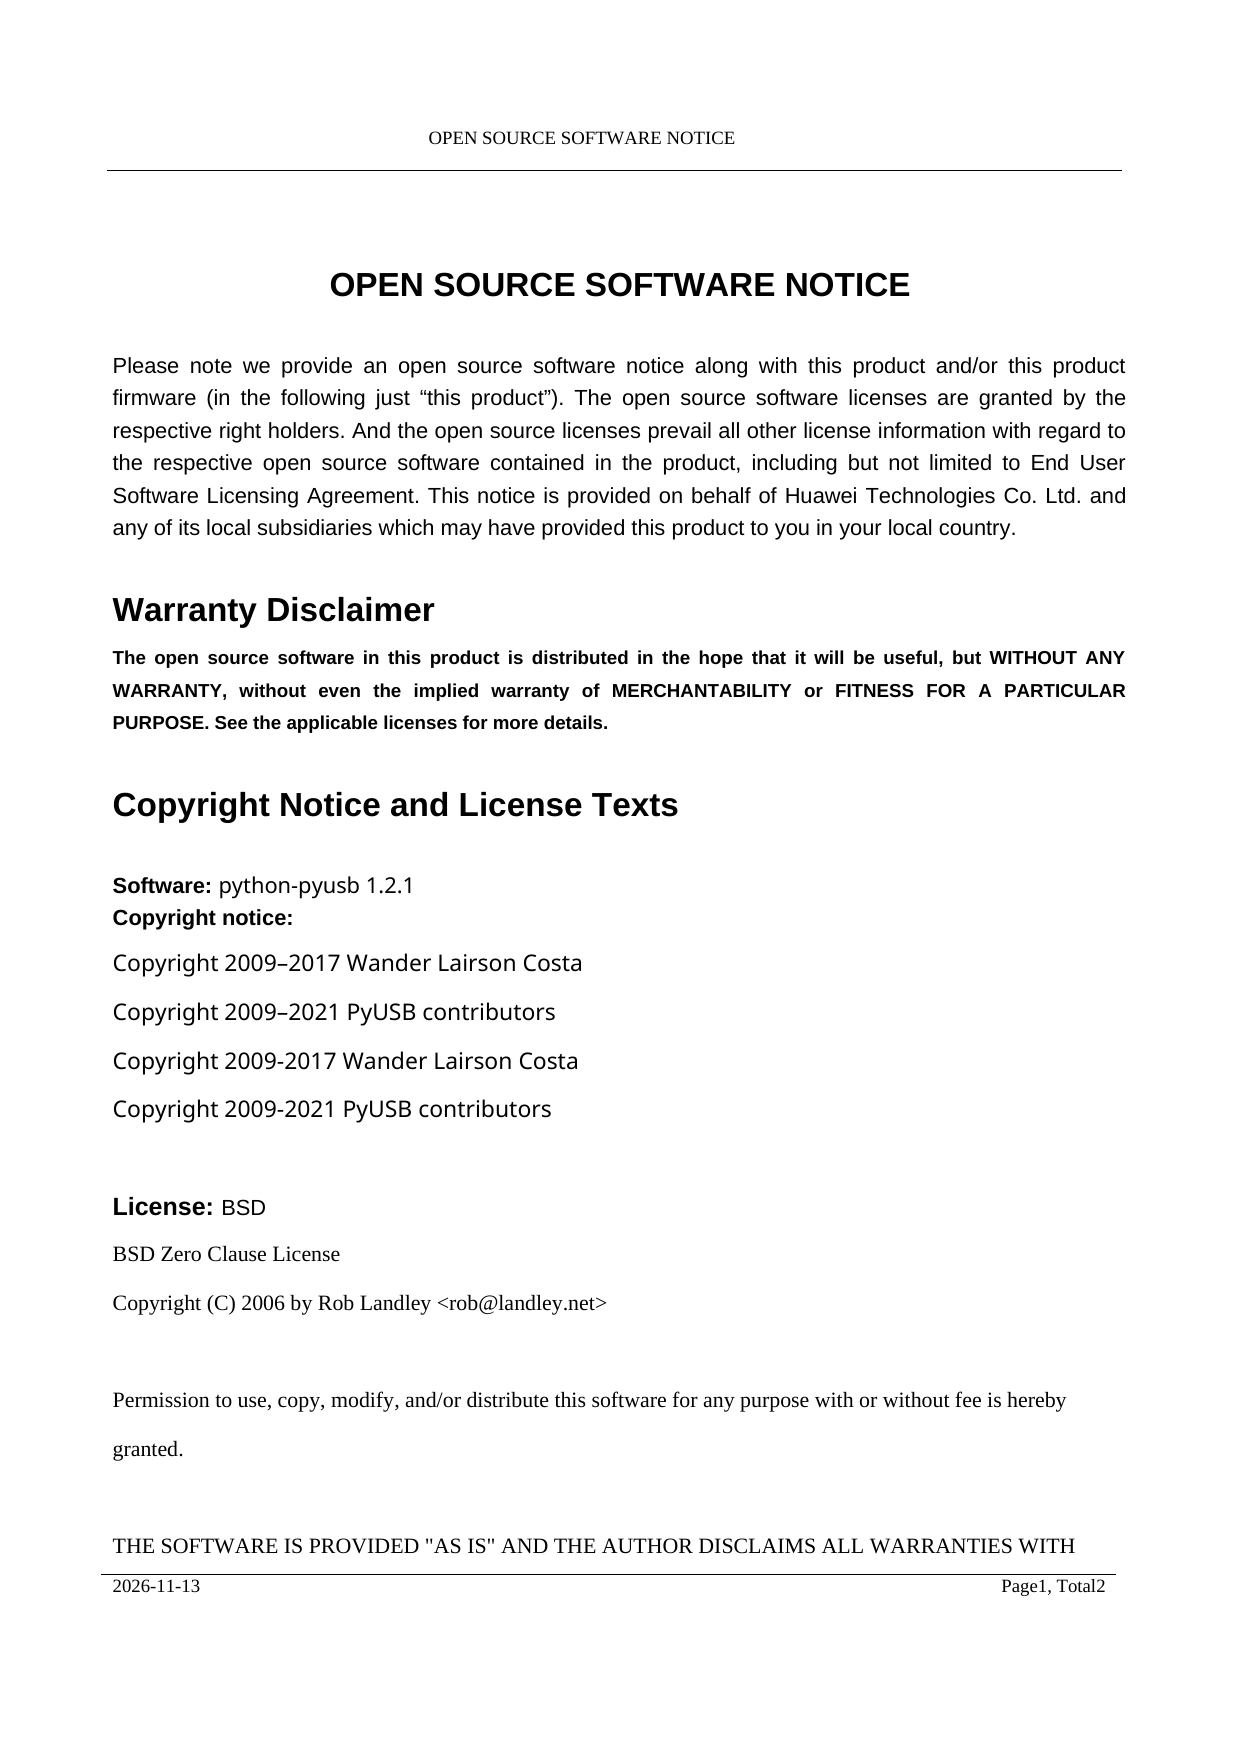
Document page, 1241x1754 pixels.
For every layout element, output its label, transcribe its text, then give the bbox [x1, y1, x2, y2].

text Software: python-pyusb 1.2.1 [112, 869, 1128, 901]
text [112, 1237, 1128, 1562]
text Please note we provide an open source software notice along with this product and/or this product firmware (in the following just “this product”). The open source software licenses are granted by the respective right holders. And the open source licenses prevail all other license information with regard to the respective open source software contained in the product, including but not limited to End User Software Licensing Agreement. This notice is provided on behalf of Huawei Technologies Co. Ltd. and any of its local subsidiaries which may have provided this product to you in your local country. [112, 349, 1128, 544]
text OPEN SOURCE SOFTWARE NOTICE [112, 251, 1128, 316]
text Copyright Notice and License Texts [112, 771, 1128, 836]
text The open source software in this product is distributed in the hope that it will be useful, but WITHOUT ANY WARRANTY, without even the implied warranty of MERCHANTABILITY or FITNESS FOR A PARTICULAR PURPOSE. See the applicable licenses for more details. [112, 641, 1128, 739]
text Warranty Disclaimer [112, 576, 1128, 641]
text Copyright 2009–2017 Wander Lairson Costa Copyright 2009–2021 PyUSB contributors Copyright 2009-2017 Wander Lairson Costa Copyright 2009-2021 PyUSB contributors [112, 947, 1128, 1174]
text Copyright notice: [112, 901, 1128, 934]
text License: BSD [112, 1190, 1128, 1223]
